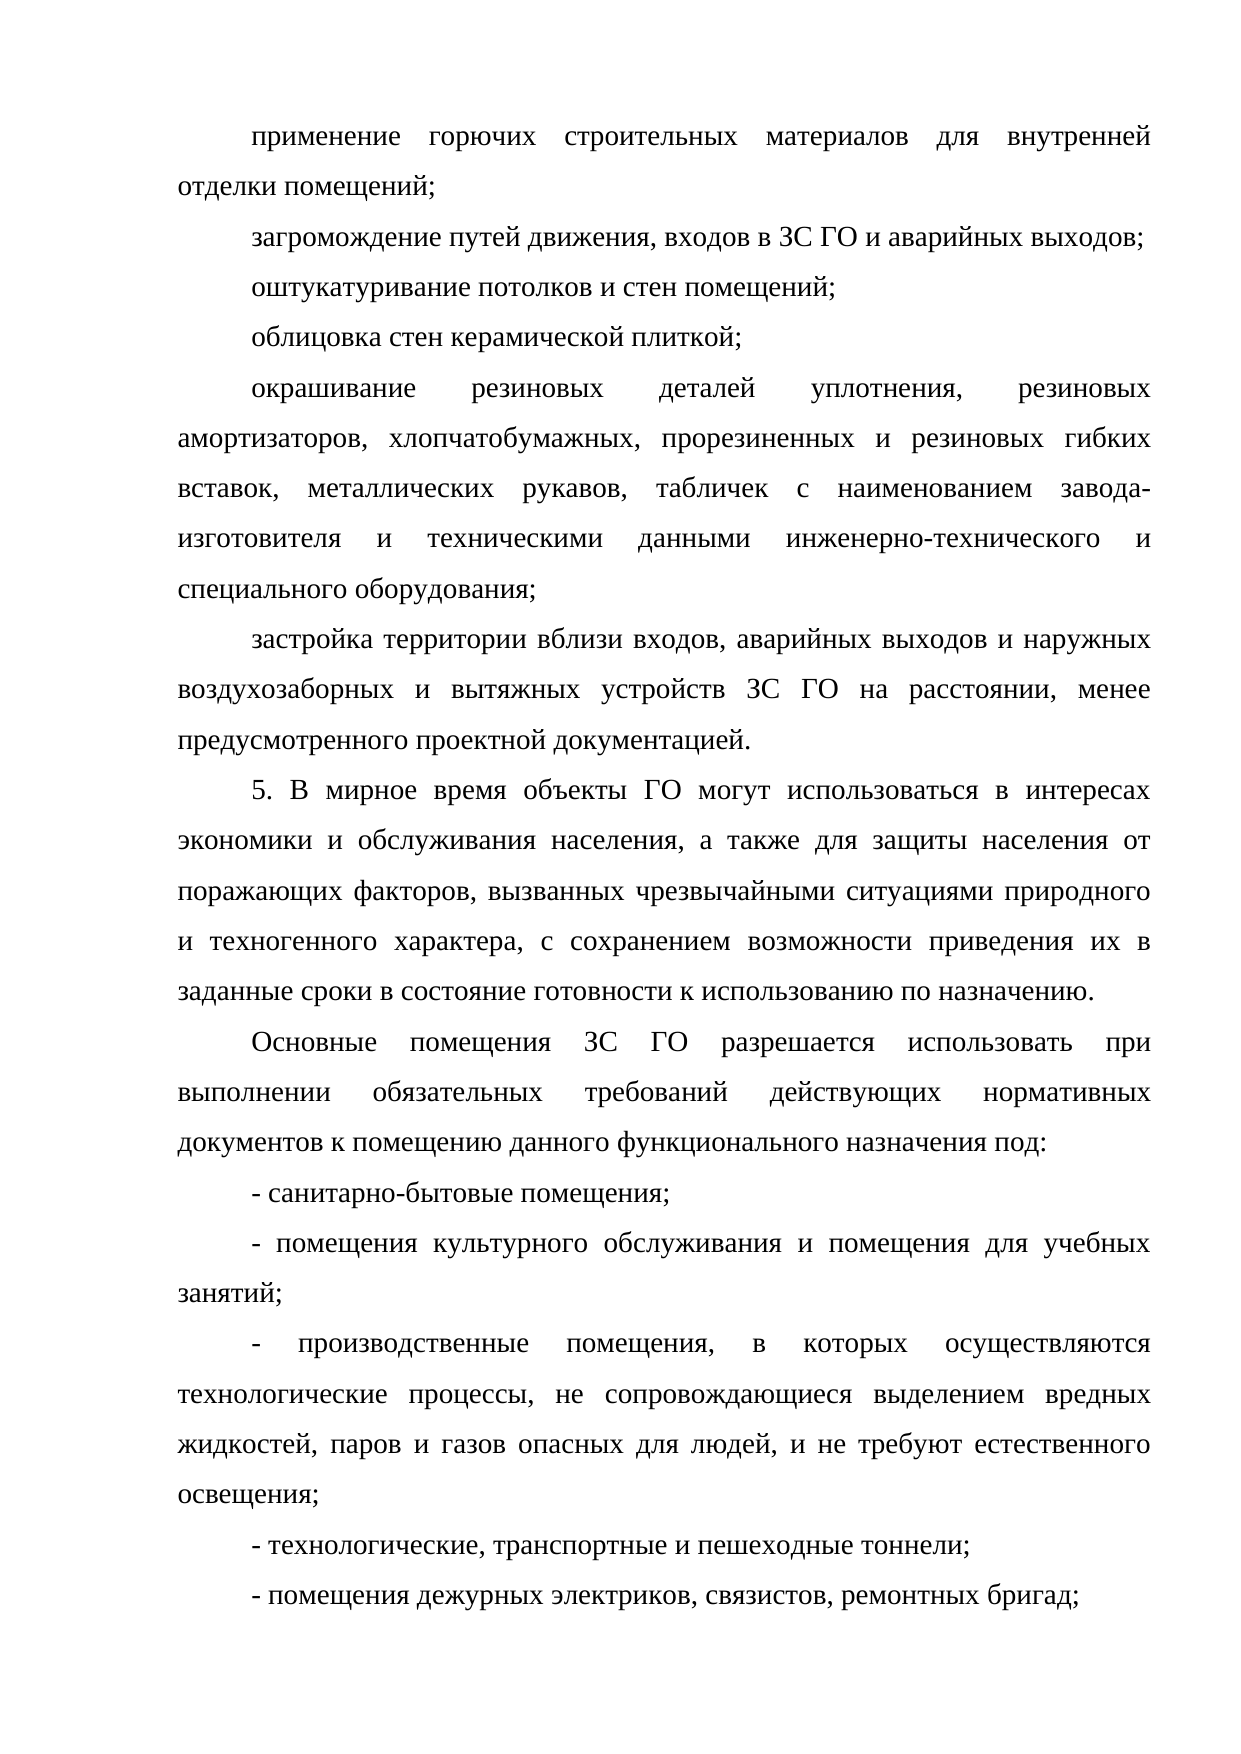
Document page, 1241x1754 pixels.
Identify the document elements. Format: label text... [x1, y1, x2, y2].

text застройка территории вблизи входов, аварийных выходов и наружных воздухозаборных и вытяжных устройств ЗС ГО на расстоянии, менее предусмотренного проектной документацией. [177, 621, 1152, 755]
text Основные помещения ЗС ГО разрешается использовать при выполнении обязательных требований действующих нормативных документов к помещению данного функционального назначения под: [177, 1024, 1152, 1158]
text - санитарно-бытовые помещения; [177, 1175, 1152, 1208]
text оштукатуривание потолков и стен помещений; [177, 269, 1152, 303]
text - производственные помещения, в которых осуществляются технологические процессы, не сопровождающиеся выделением вредных жидкостей, паров и газов опасных для людей, и не требуют естественного освещения; [177, 1326, 1152, 1510]
text 5. В мирное время объекты ГО могут использоваться в интересах экономики и обслуживания населения, а также для защиты населения от поражающих факторов, вызванных чрезвычайными ситуациями природного и техногенного характера, с сохранением возможности приведения их в заданные сроки в состояние готовности к использованию по назначению. [177, 772, 1152, 1007]
text облицовка стен керамической плиткой; [177, 319, 1152, 353]
text окрашивание резиновых деталей уплотнения, резиновых амортизаторов, хлопчатобумажных, прорезиненных и резиновых гибких вставок, металлических рукавов, табличек с наименованием завода-изготовителя и техническими данными инженерно-технического и специального оборудования; [177, 370, 1152, 604]
text загромождение путей движения, входов в ЗС ГО и аварийных выходов; [177, 219, 1152, 252]
text применение горючих строительных материалов для внутренней отделки помещений; [177, 118, 1152, 202]
text - технологические, транспортные и пешеходные тоннели; [177, 1527, 1152, 1560]
text - помещения дежурных электриков, связистов, ремонтных бригад; [177, 1577, 1152, 1611]
text - помещения культурного обслуживания и помещения для учебных занятий; [177, 1225, 1152, 1309]
